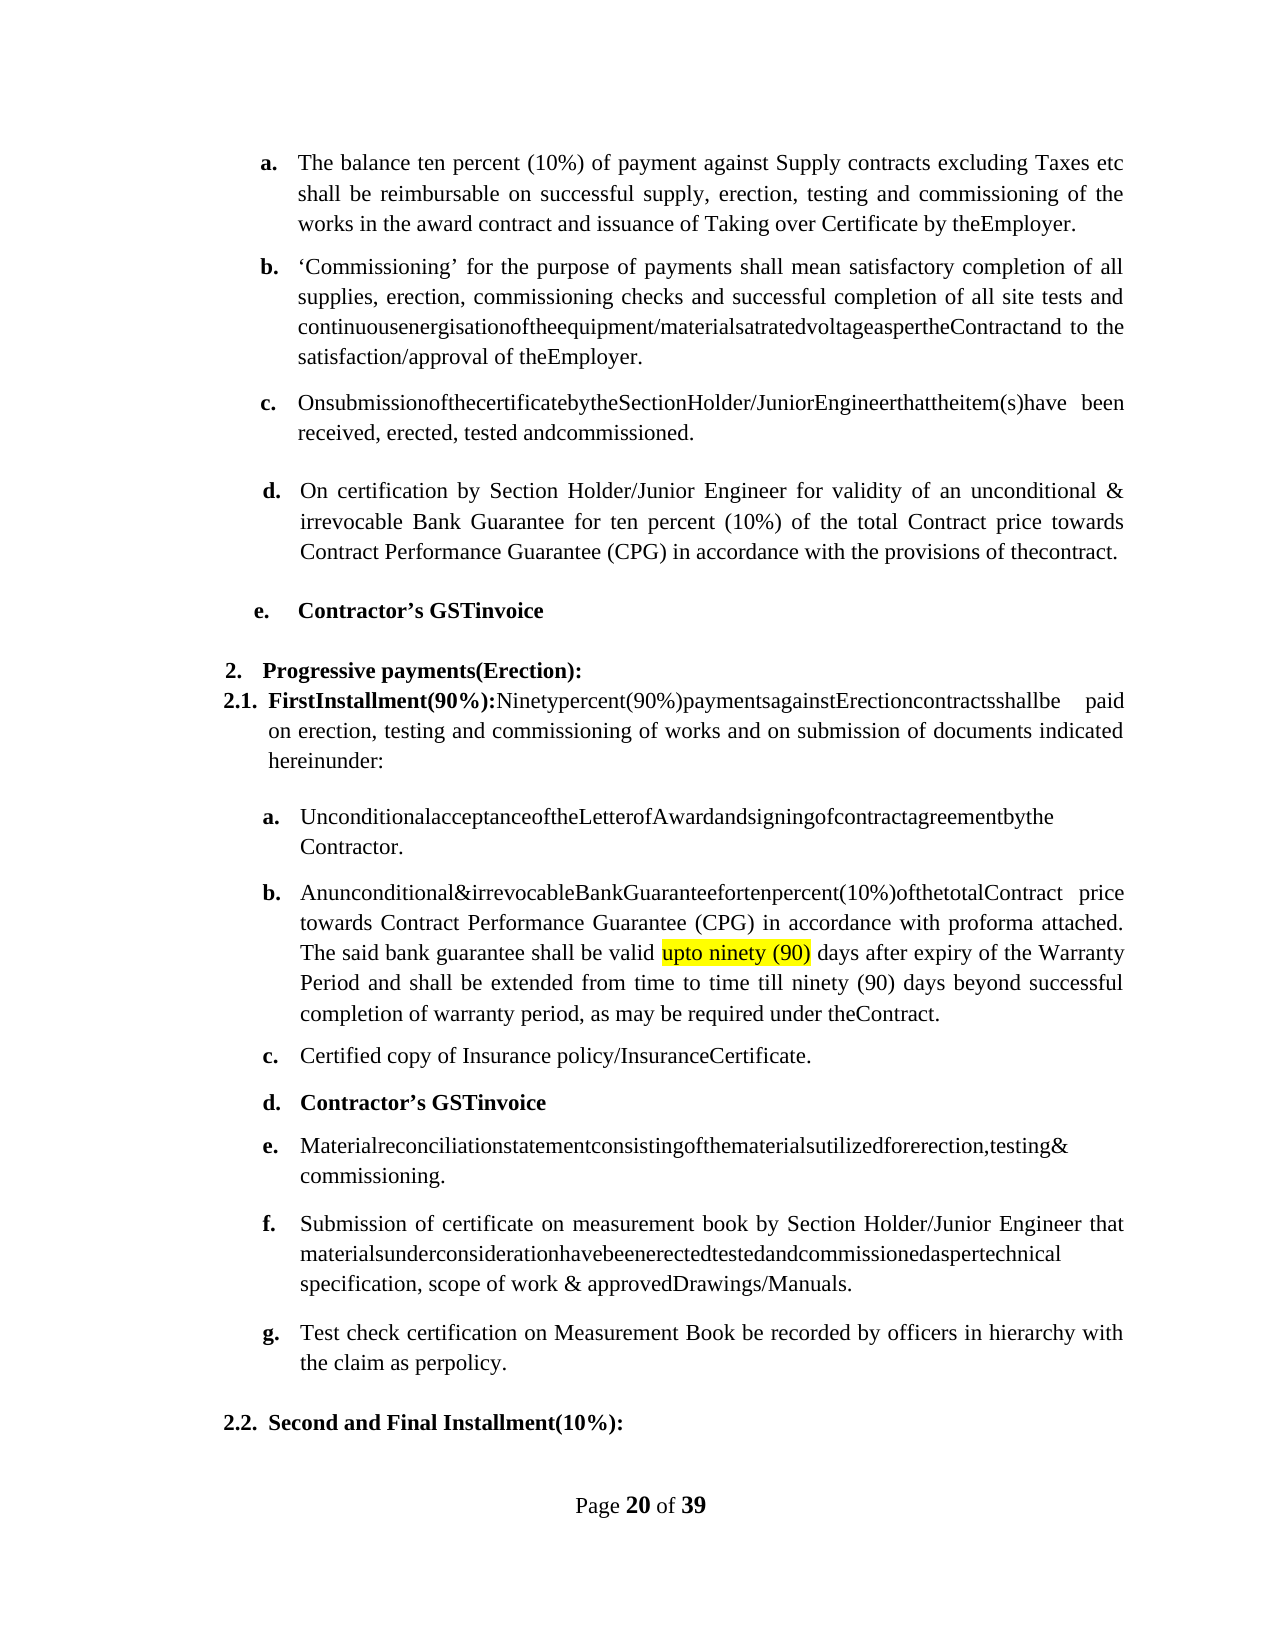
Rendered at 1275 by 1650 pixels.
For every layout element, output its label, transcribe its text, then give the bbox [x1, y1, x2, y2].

list ‘Commissioning’ for the purpose of payments shall mean satisfactory completion of all supplies, erection, commissioning checks and successful completion of all site tests and continuousenergisationoftheequipment/materialsatratedvoltageaspertheContractand to the satisfaction/approval of theEmployer. [260, 253, 1125, 370]
list On certification by Section Holder/Junior Engineer for validity of an unconditional & irrevocable Bank Guarantee for ten percent (10%) of the total Contract price towards Contract Performance Guarantee (CPG) in accordance with the provisions of thecontract. [262, 477, 1126, 564]
list UnconditionalacceptanceoftheLetterofAwardandsigningofcontractagreementbythe Contractor. [262, 803, 1125, 859]
list Test check certification on Measurement Book be recorded by officers in hierarchy with the claim as perpolicy. [262, 1319, 1125, 1375]
list Materialreconciliationstatementconsistingofthematerialsutilizedforerection,testing& commissioning. [262, 1132, 1125, 1188]
subtitle Contractor’s GSTinvoice [253, 597, 1225, 624]
list Submission of certificate on measurement book by Section Holder/Junior Engineer that materialsunderconsiderationhavebeenerectedtestedandcommissionedaspertechnical specification, scope of work & approvedDrawings/Manuals. [262, 1210, 1126, 1297]
subtitle Contractor’s GSTinvoice [262, 1089, 1225, 1115]
list Certified copy of Insurance policy/InsuranceCertificate. [262, 1042, 1225, 1069]
list The balance ten percent (10%) of payment against Supply contracts excluding Taxes etc shall be reimbursable on successful supply, erection, testing and commissioning of the works in the award contract and issuance of Taking over Certificate by theEmployer. [260, 149, 1125, 236]
subtitle Second and Final Installment(10%): [223, 1409, 1225, 1435]
list Progressive payments(Erection): [225, 657, 1225, 683]
list FirstInstallment(90%):Ninetypercent(90%)paymentsagainstErectioncontractsshallbe paid on erection, testing and commissioning of works and on submission of documents indicated hereinunder: [223, 687, 1125, 774]
list OnsubmissionofthecertificatebytheSectionHolder/JuniorEngineerthattheitem(s)have been received, erected, tested andcommissioned. [260, 389, 1125, 446]
list Anunconditional&irrevocableBankGuaranteefortenpercent(10%)ofthetotalContract price towards Contract Performance Guarantee (CPG) in accordance with proforma attached. The said bank guarantee shall be valid upto ninety (90) days after expiry of the Warranty Period and shall be extended from time to time till ninety (90) days beyond successful completion of warranty period, as may be required under theContract. [262, 879, 1125, 1026]
